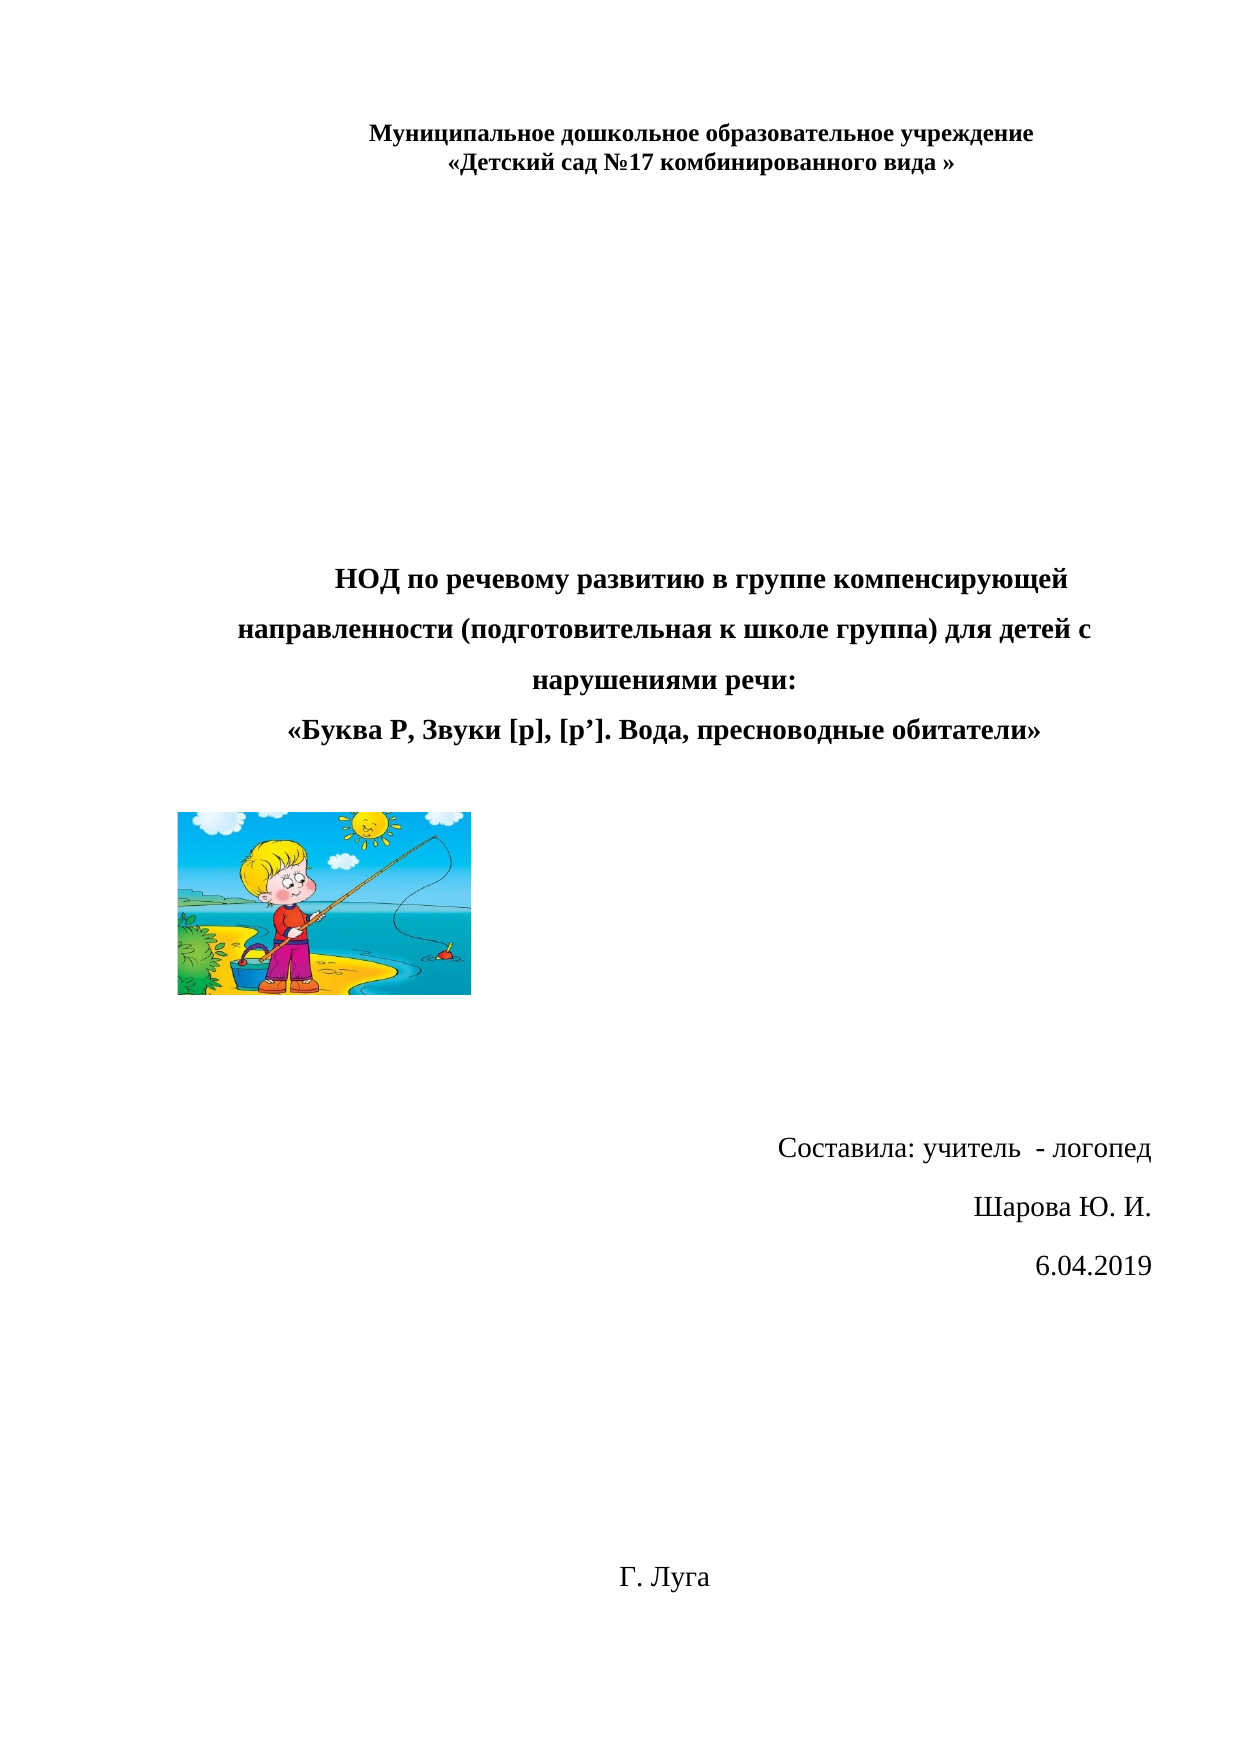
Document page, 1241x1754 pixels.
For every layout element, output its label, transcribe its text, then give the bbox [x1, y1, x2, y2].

text «Буква Р, Звуки [р], [р’]. Вода, пресноводные обитатели» [177, 712, 1152, 746]
text НОД по речевому развитию в группе компенсирующей направленности (подготовительная к школе группа) для детей с нарушениями речи: [177, 561, 1152, 696]
text Шарова Ю. И. [177, 1189, 1152, 1223]
picture [177, 812, 471, 995]
text Муниципальное дошкольное образовательное учреждение [177, 118, 1152, 147]
text «Детский сад №17 комбинированного вида » [177, 147, 1152, 176]
picture [258, 812, 288, 818]
picture [193, 812, 246, 835]
picture [425, 812, 464, 826]
picture [338, 812, 401, 850]
text Г. Луга [177, 1559, 1152, 1593]
text 6.04.2019 [177, 1248, 1152, 1282]
text Составила: учитель - логопед [177, 1130, 1152, 1163]
